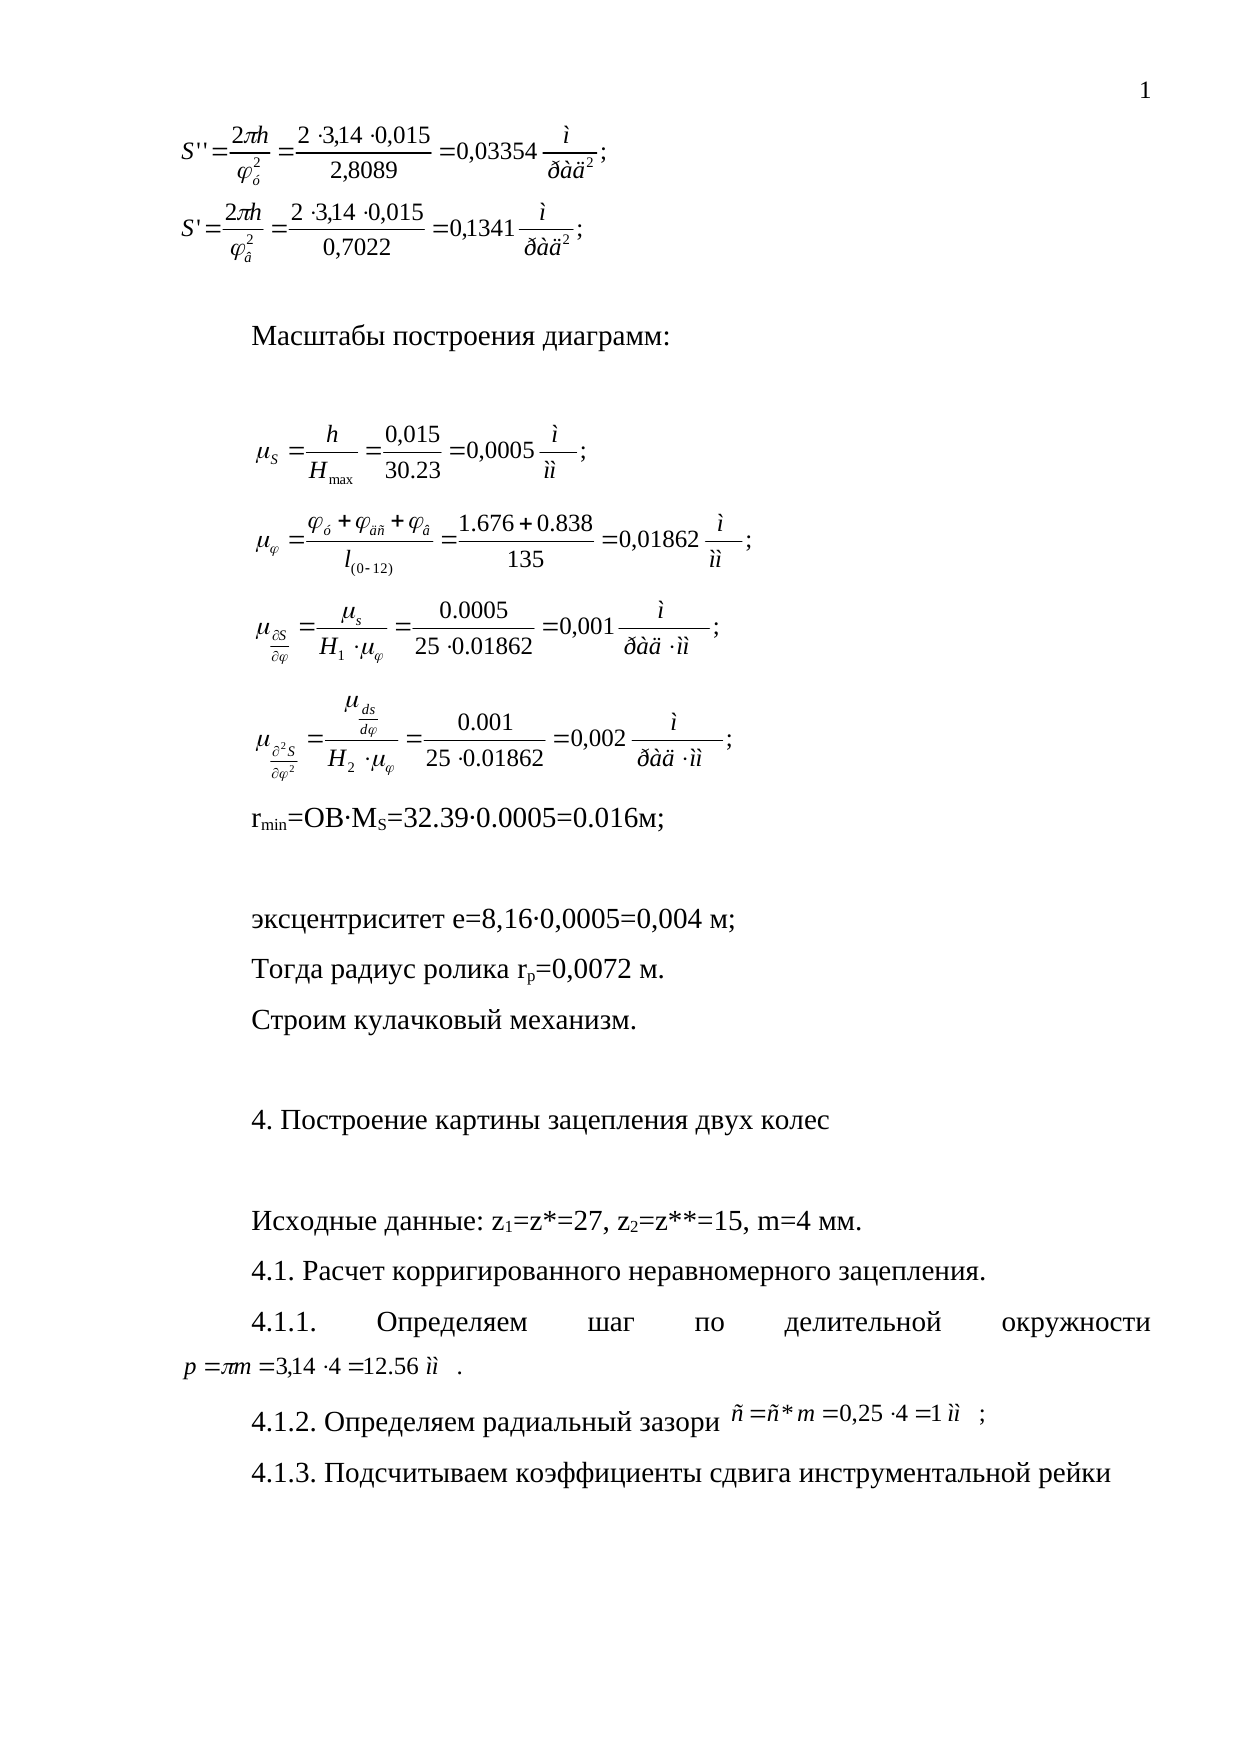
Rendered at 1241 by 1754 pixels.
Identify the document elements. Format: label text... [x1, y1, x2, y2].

text Строим кулачковый механизм. [177, 1002, 1152, 1035]
text 4.1. Расчет корригированного неравномерного зацепления. [177, 1253, 1152, 1287]
text 4. Построение картины зацепления двух колес [177, 1102, 1152, 1136]
text 4.1.1. Определяем шаг по делительной окружности [177, 1304, 1152, 1384]
text Масштабы построения диаграмм: [177, 318, 1152, 352]
text 4.1.2. Определяем радиальный зазори [177, 1399, 1152, 1438]
text Тогда радиус ролика rр=0,0072 м. [177, 951, 1152, 985]
text 4.1.3. Подсчитываем коэффициенты сдвига инструментальной рейки [177, 1455, 1152, 1488]
text эксцентриситет e=8,16∙0,0005=0,004 м; [177, 901, 1152, 935]
text rmin=OB∙MS=32.39∙0.0005=0.016м; [177, 801, 1152, 834]
text Исходные данные: z1=z*=27, z2=z**=15, m=4 мм. [177, 1203, 1152, 1237]
